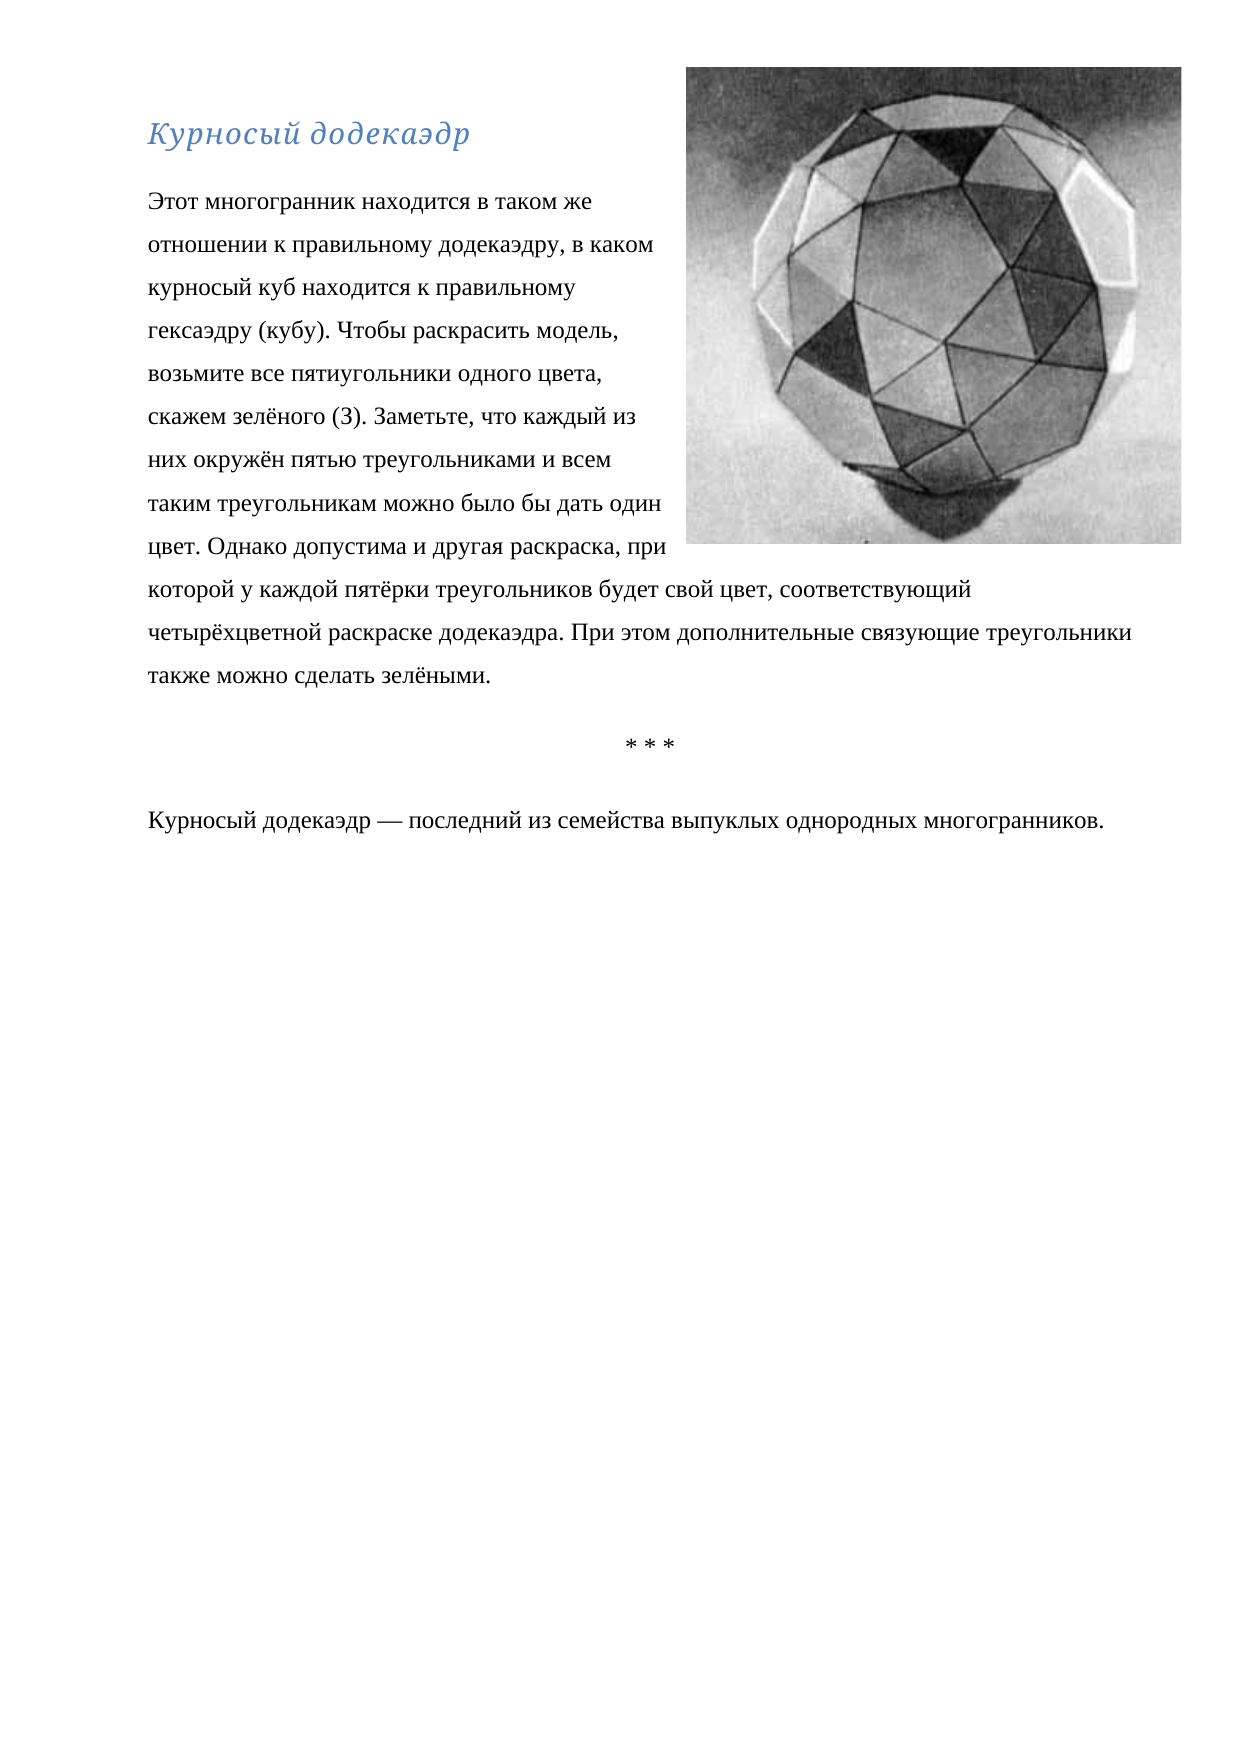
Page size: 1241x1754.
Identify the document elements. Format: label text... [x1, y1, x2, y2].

text Этот многогранник находится в таком же отношении к правильному додекаэдру, в каком курносый куб находится к правильному гексаэдру (кубу). Чтобы раскрасить модель, возьмите все пятиугольники одного цвета, скажем зелёного (З). Заметьте, что каждый из них окружён пятью треугольниками и всем таким треугольникам можно было бы дать один цвет. Однако допустима и другая раскраска, при которой у каждой пятёрки треугольников будет свой цвет, соответствующий четырёхцветной раскраске додекаэдра. При этом дополнительные связующие треугольники также можно сделать зелёными. [148, 186, 1152, 689]
text Курносый додекаэдр — последний из семейства выпуклых однородных многогранников. [148, 805, 1152, 833]
picture [686, 67, 1182, 544]
text * * * [148, 732, 1152, 761]
subtitle Курносый додекаэдр [148, 118, 686, 152]
